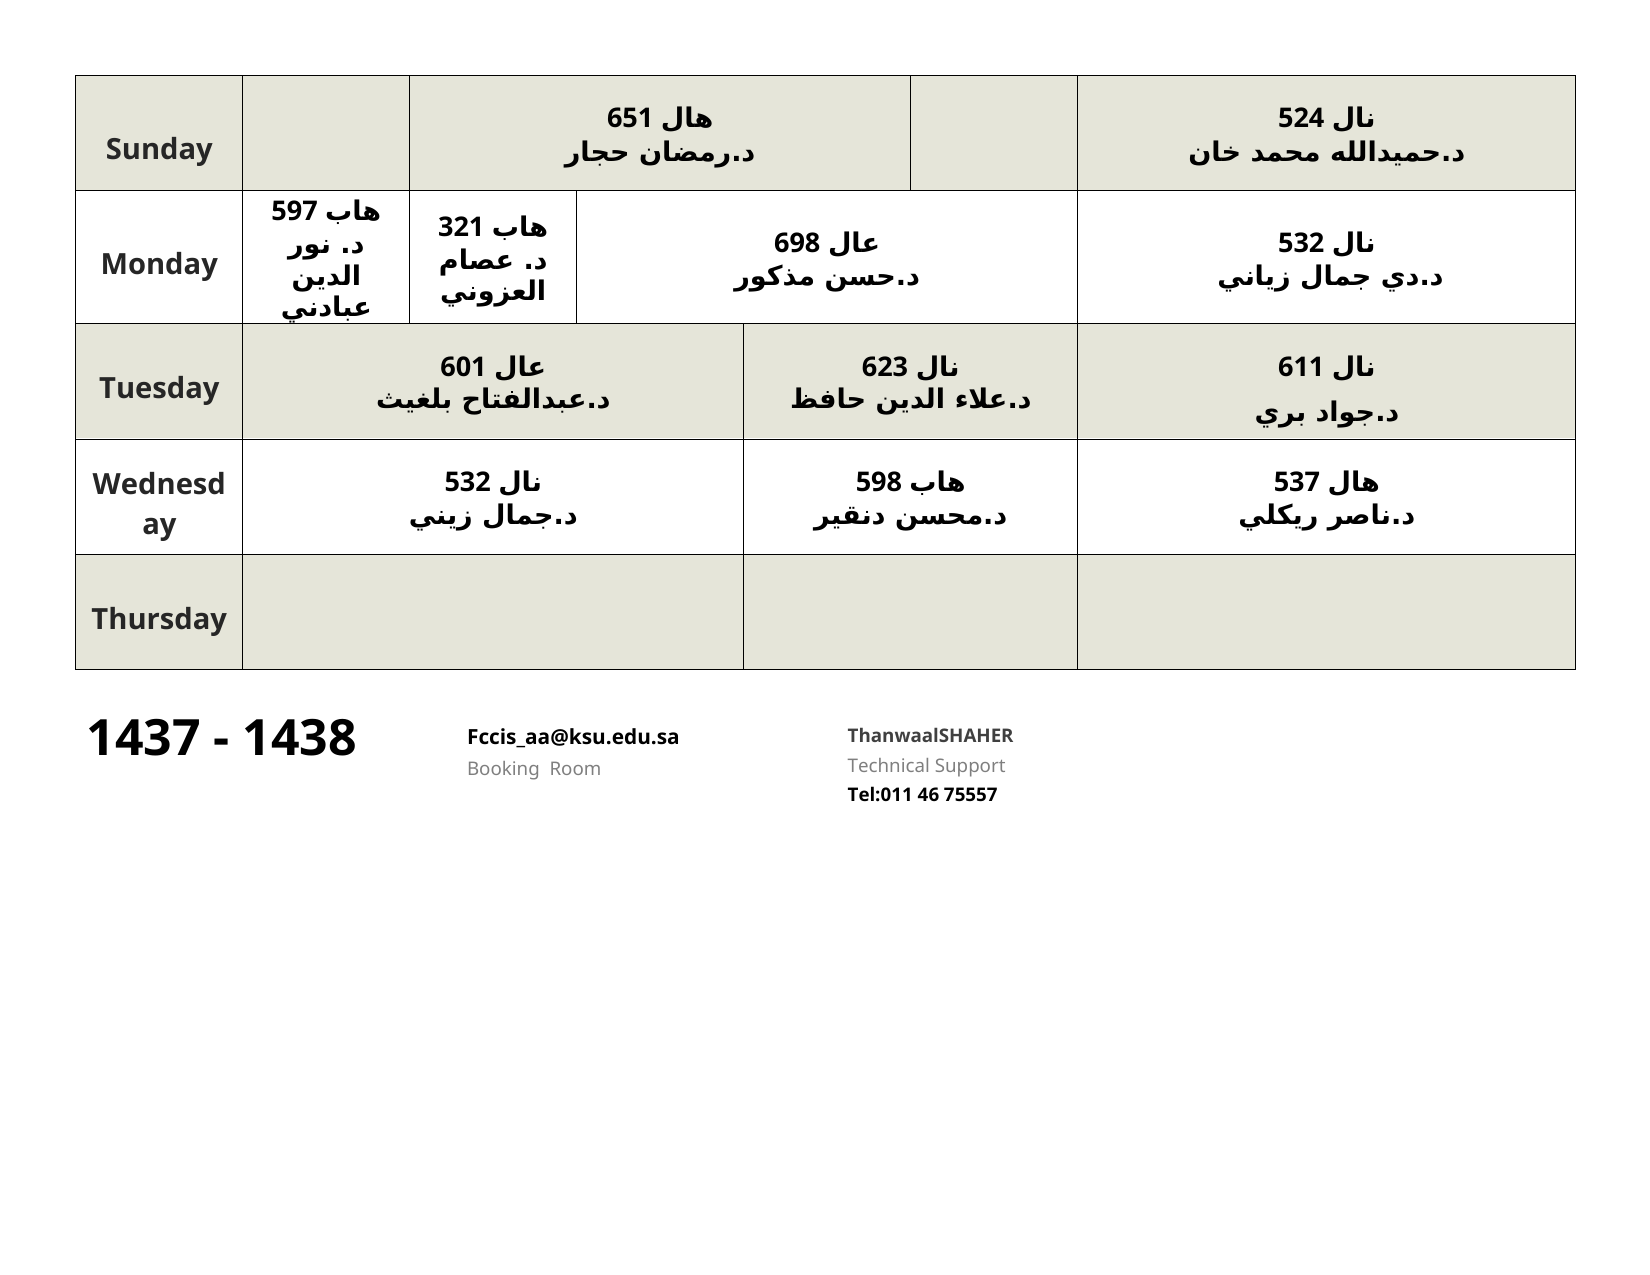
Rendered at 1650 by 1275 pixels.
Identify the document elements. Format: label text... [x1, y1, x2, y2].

table_cell 598 هاب د.محسن دنقير [744, 440, 1077, 554]
table_cell 698 عال د.حسن مذكور [577, 191, 1077, 323]
table_cell 601 عال د.عبدالفتاح بلغيث [243, 324, 743, 438]
table_cell Tuesday [76, 324, 242, 438]
table_cell Thursday [76, 555, 242, 669]
table_cell [911, 76, 1077, 190]
table_cell 611 نال د.جواد بري [1078, 324, 1575, 438]
table_cell 597 هاب د. نور الدين عبادني [243, 191, 409, 323]
table_cell [1078, 555, 1575, 669]
table_header 1437 - 1438 [75, 702, 456, 841]
table_cell 524 نال د.حميدالله محمد خان [1078, 76, 1575, 190]
table_cell [243, 76, 409, 190]
table_cell 532 نال د.جمال زيني [243, 440, 743, 554]
table_cell 537 هال د.ناصر ريكلي [1078, 440, 1575, 554]
table_header [456, 702, 836, 841]
table_cell 532 نال د.دي جمال زياني [1078, 191, 1575, 323]
table_cell Wednesday [76, 440, 242, 554]
table_cell Monday [76, 191, 242, 323]
table_cell 623 نال د.علاء الدين حافظ [744, 324, 1077, 438]
table_cell 651 هال د.رمضان حجار [410, 76, 910, 190]
table_cell [243, 555, 743, 669]
table_cell [744, 555, 1077, 669]
table_cell 321 هاب د. عصام العزوني [410, 191, 576, 323]
table_cell Sunday [76, 76, 242, 190]
table_header [836, 702, 1217, 841]
